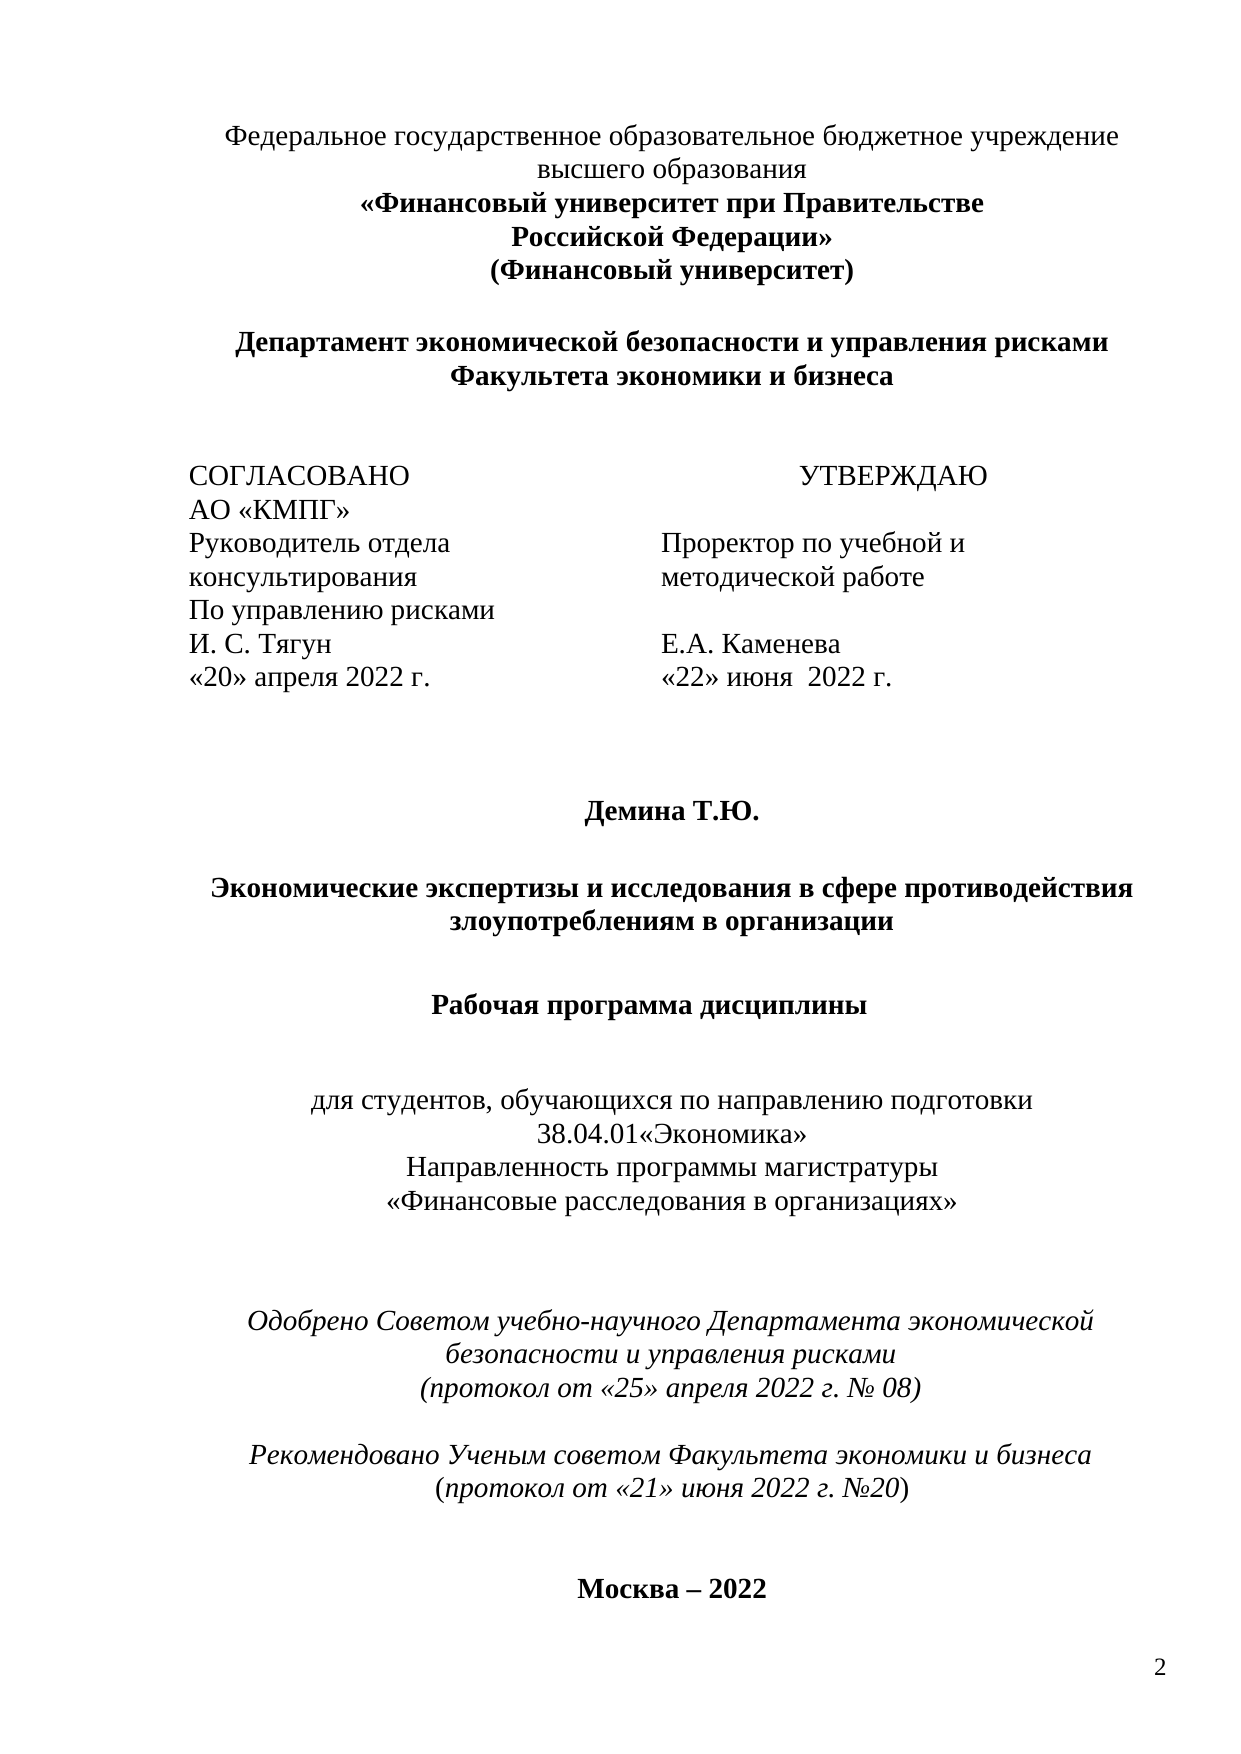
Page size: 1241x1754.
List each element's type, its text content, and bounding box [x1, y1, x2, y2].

text Москва – 2022 [177, 1571, 1167, 1605]
text Российской Федерации» [177, 219, 1167, 252]
text Одобрено Советом учебно-научного Департамента экономической безопасности и управления рисками [177, 1303, 1167, 1370]
text (Финансовый университет) [177, 252, 1167, 286]
text 38.04.01«Экономика» [177, 1116, 1167, 1149]
table_header УТВЕРЖДАЮ Проректор по учебной и методической работе Е.А. Каменева «22» июня 2022 г. [650, 458, 1137, 726]
text Экономические экспертизы и исследования в сфере противодействия злоупотреблениям в организации [177, 870, 1167, 937]
text «Финансовые расследования в организациях» [177, 1183, 1167, 1217]
text «Финансовый университет при Правительстве [177, 185, 1167, 219]
text Федеральное государственное образовательное бюджетное учреждение высшего образования [177, 118, 1167, 185]
text Факультета экономики и бизнеса [177, 358, 1167, 391]
text Демина Т.Ю. [177, 793, 1167, 827]
text Департамент экономической безопасности и управления рисками [177, 324, 1167, 358]
text Рабочая программа дисциплины [158, 987, 1102, 1021]
table_header СОГЛАСОВАНО АО «КМПГ» Руководитель отдела консультирования По управлению рисками И. С. Тягун «20» апреля 2022 г. [177, 458, 649, 726]
text (протокол от «21» июня 2022 г. №20) [177, 1471, 1167, 1504]
text Направленность программы магистратуры [177, 1149, 1167, 1183]
text для студентов, обучающихся по направлению подготовки [177, 1082, 1167, 1116]
text Рекомендовано Ученым советом Факультета экономики и бизнеса [177, 1437, 1167, 1471]
text (протокол от «25» апреля 2022 г. № 08) [177, 1370, 1167, 1403]
